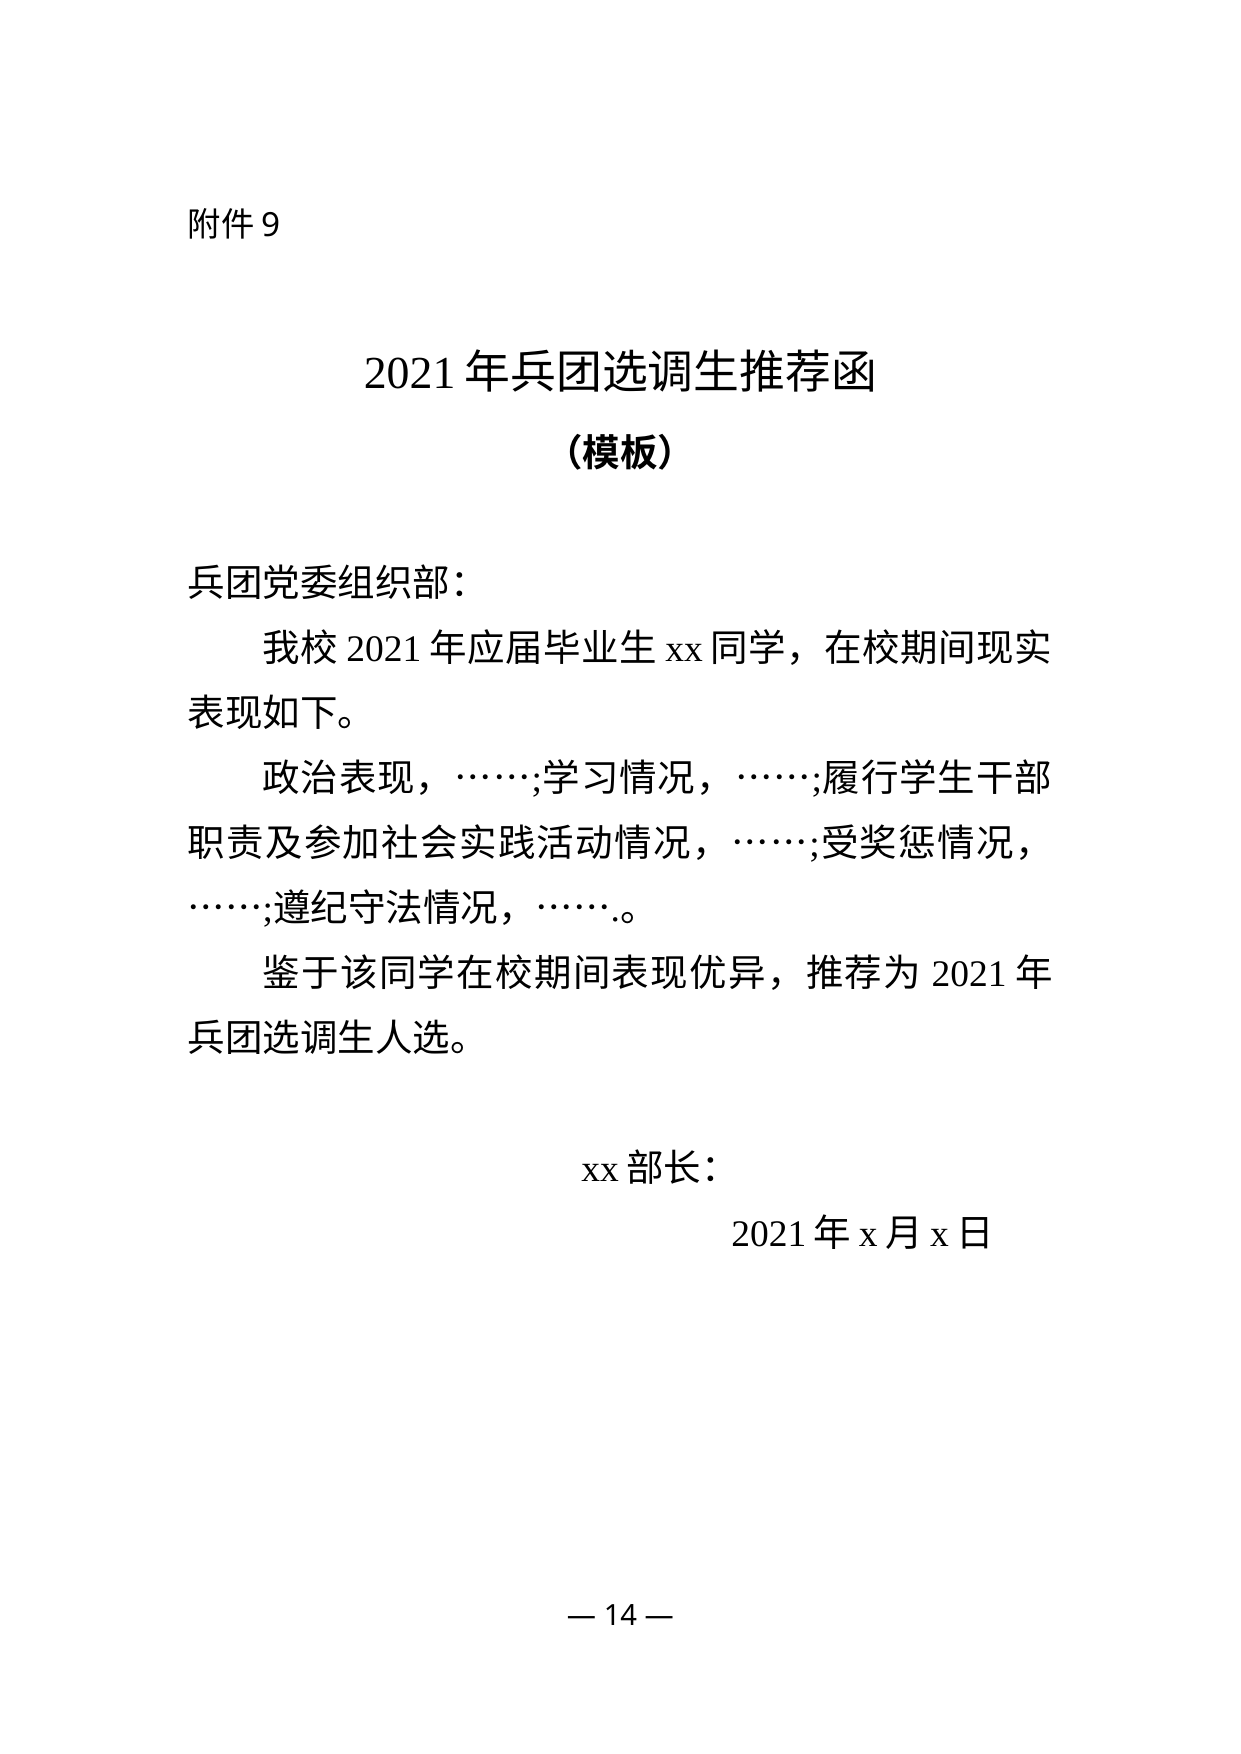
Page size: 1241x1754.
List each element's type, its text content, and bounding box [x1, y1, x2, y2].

text xx部长： [187, 1132, 1053, 1197]
text 我校2021年应届毕业生xx同学，在校期间现实表现如下。 [187, 612, 1053, 742]
text 附件9 [187, 189, 1053, 254]
subtitle 2021年兵团选调生推荐函 [187, 319, 1053, 417]
text （模板） [187, 417, 1053, 482]
text 兵团党委组织部： [187, 547, 1053, 612]
text 鉴于该同学在校期间表现优异，推荐为2021年兵团选调生人选。 [187, 937, 1053, 1067]
text 政治表现，……;学习情况，……;履行学生干部职责及参加社会实践活动情况，……;受奖惩情况，……;遵纪守法情况，…….。 [187, 742, 1053, 937]
text 2021年x月x日 [187, 1197, 1053, 1262]
